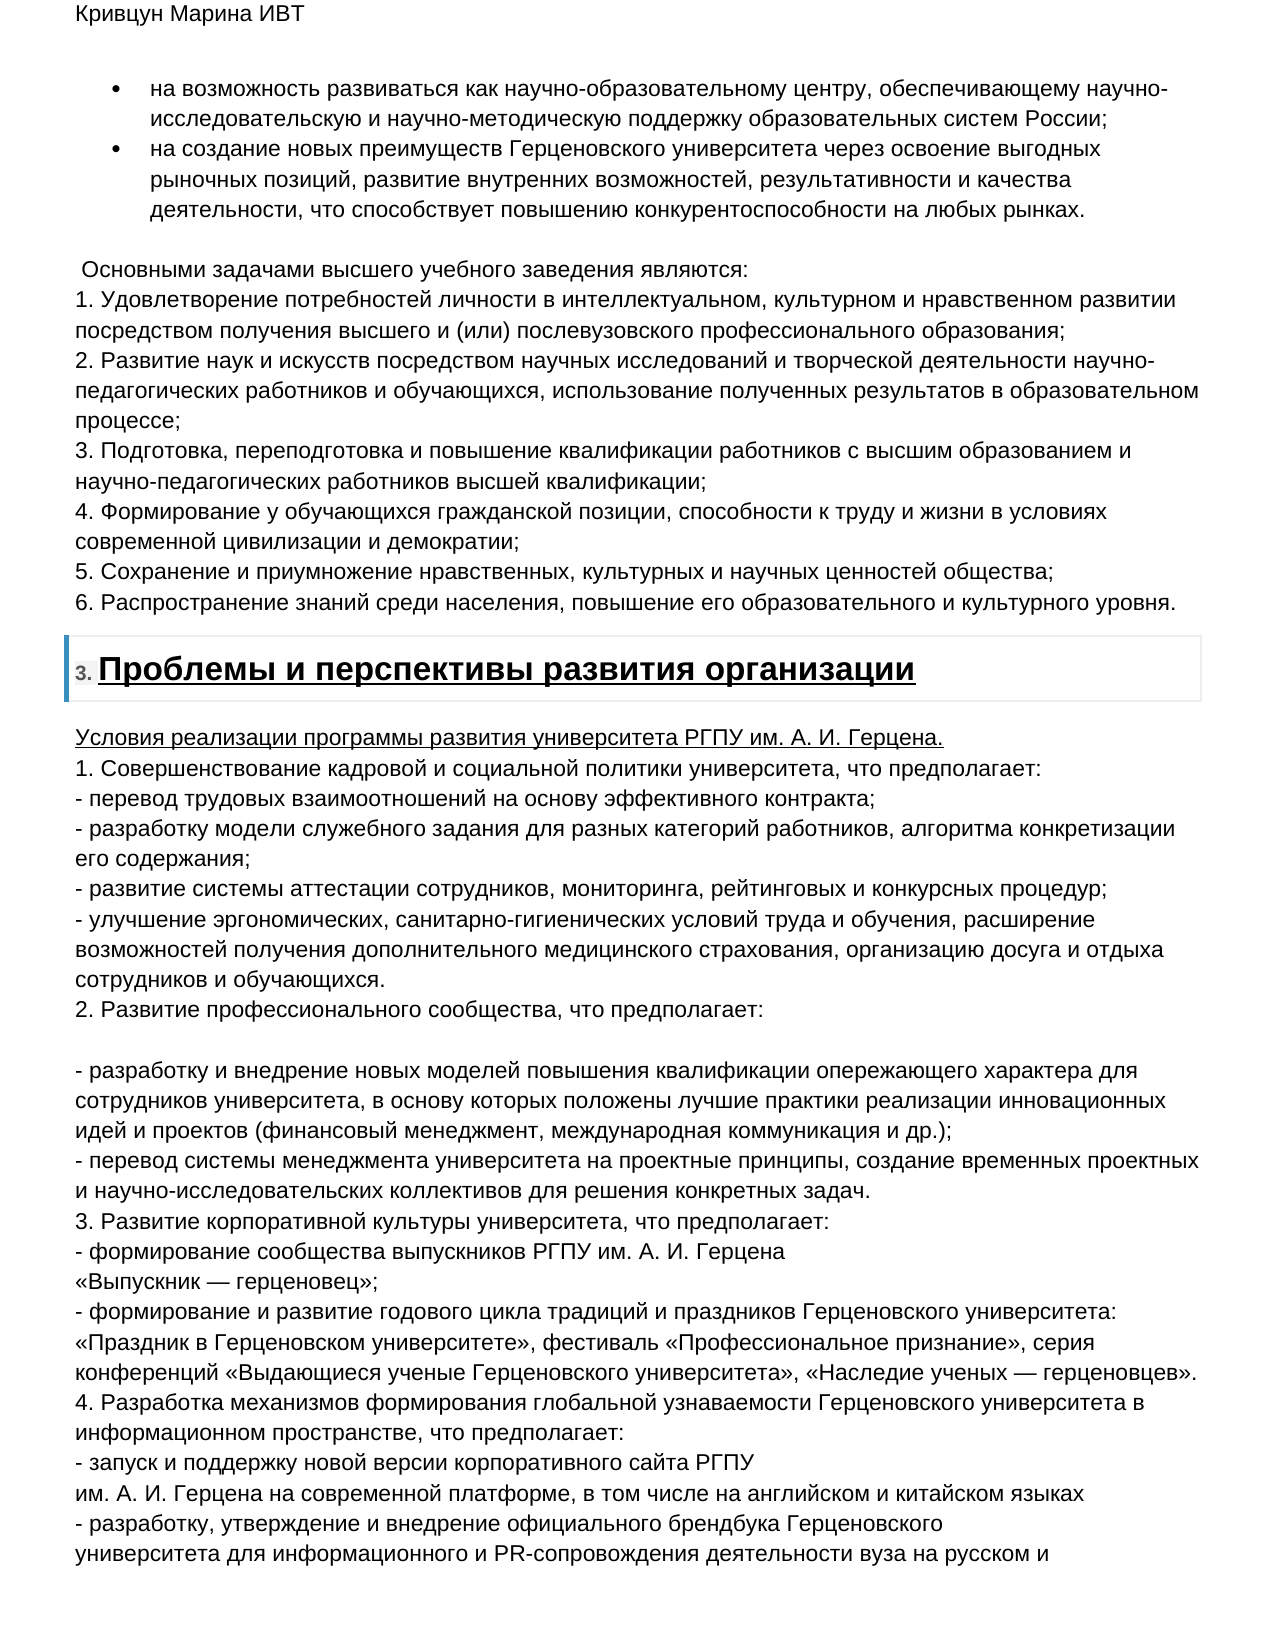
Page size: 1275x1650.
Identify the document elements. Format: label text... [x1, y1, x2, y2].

text 5. Сохранение и приумножение нравственных, культурных и научных ценностей общества; [75, 558, 1200, 585]
text Основными задачами высшего учебного заведения являются: [75, 256, 1200, 283]
subtitle 3. Проблемы и перспективы развития организации [69, 637, 1200, 700]
text 4. Формирование у обучающихся гражданской позиции, способности к труду и жизни в условиях современной цивилизации и демократии; [75, 498, 1200, 554]
list на создание новых преимуществ Герценовского университета через освоение выгодных рыночных позиций, развитие внутренних возможностей, результативности и качества деятельности, что способствует повышению конкурентоспособности на любых рынках. [112, 135, 1200, 222]
text 2. Развитие профессионального сообщества, что предполагает: - разработку и внедрение новых моделей повышения квалификации опережающего характера для сотрудников университета, в основу которых положены лучшие практики реализации инновационных идей и проектов (финансовый менеджмент, международная коммуникация и др.); - перевод системы менеджмента университета на проектные принципы, создание временных проектных и научно-исследовательских коллективов для решения конкретных задач. [75, 996, 1200, 1204]
text 1. Совершенствование кадровой и социальной политики университета, что предполагает: [75, 754, 1200, 781]
text Условия реализации программы развития университета РГПУ им. А. И. Герцена. [75, 724, 1200, 751]
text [75, 1449, 1200, 1566]
text 3. Развитие корпоративной культуры университета, что предполагает: [75, 1208, 1200, 1234]
text - формирование сообщества выпускников РГПУ им. А. И. Герцена «Выпускник — герценовец»; - формирование и развитие годового цикла традиций и праздников Герценовского университета: «Праздник в Герценовском университете», фестиваль «Профессиональное признание», серия конференций «Выдающиеся ученые Герценовского университета», «Наследие ученых — герценовцев». [75, 1238, 1200, 1385]
text - перевод трудовых взаимоотношений на основу эффективного контракта; - разработку модели служебного задания для разных категорий работников, алгоритма конкретизации его содержания; - развитие системы аттестации сотрудников, мониторинга, рейтинговых и конкурсных процедур; - улучшение эргономических, санитарно-гигиенических условий труда и обучения, расширение возможностей получения дополнительного медицинского страхования, организацию досуга и отдыха сотрудников и обучающихся. [75, 785, 1200, 992]
text 4. Разработка механизмов формирования глобальной узнаваемости Герценовского университета в информационном пространстве, что предполагает: [75, 1389, 1200, 1446]
text 2. Развитие наук и искусств посредством научных исследований и творческой деятельности научно-педагогических работников и обучающихся, использование полученных результатов в образовательном процессе; [75, 347, 1200, 434]
list на возможность развиваться как научно-образовательному центру, обеспечивающему научно-исследовательскую и научно-методическую поддержку образовательных систем России; [112, 75, 1200, 132]
text 1. Удовлетворение потребностей личности в интеллектуальном, культурном и нравственном развитии посредством получения высшего и (или) послевузовского профессионального образования; [75, 286, 1200, 343]
text 3. Подготовка, переподготовка и повышение квалификации работников с высшим образованием и научно-педагогических работников высшей квалификации; [75, 437, 1200, 494]
text 6. Распространение знаний среди населения, повышение его образовательного и культурного уровня. [75, 588, 1200, 615]
